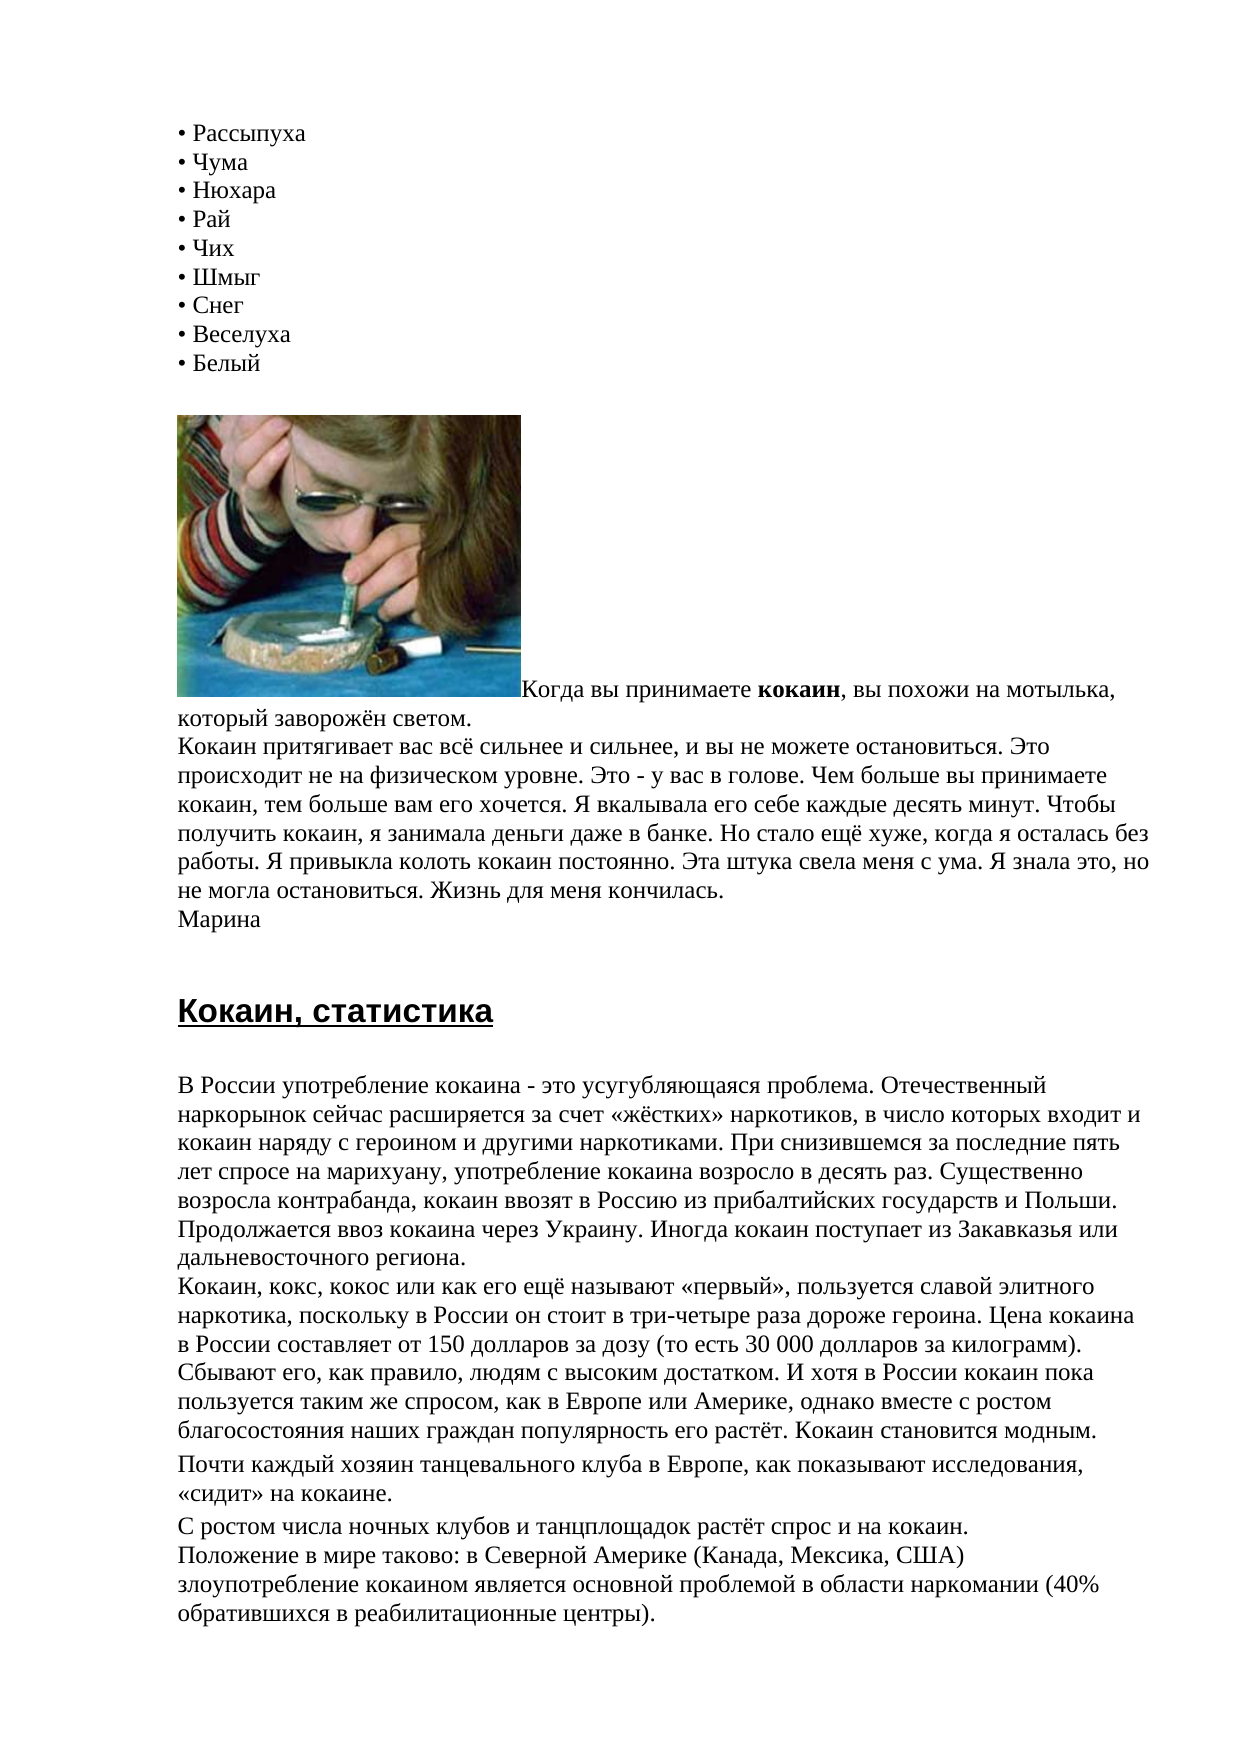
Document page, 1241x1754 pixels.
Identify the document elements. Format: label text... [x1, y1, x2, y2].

text Почти каждый хозяин танцевального клуба в Европе, как показывают исследования, «сидит» на кокаине. [177, 1449, 1152, 1506]
text В России употребление кокаина - это усугубляющаяся проблема. Отечественный наркорынок сейчас расширяется за счет «жёстких» наркотиков, в число которых входит и кокаин наряду с героином и другими наркотиками. При снизившемся за последние пять лет спросе на марихуану, употребление кокаина возросло в десять раз. Существенно возросла контрабанда, кокаин ввозят в Россию из прибалтийских государств и Польши. Продолжается ввоз кокаина через Украину. Иногда кокаин поступает из Закавказья или дальневосточного региона. Кокаин, кокс, кокос или как его ещё называют «первый», пользуется славой элитного наркотика, поскольку в России он стоит в три-четыре раза дороже героина. Цена кокаина в России составляет от 150 долларов за дозу (то есть 30 000 долларов за килограмм). Сбывают его, как правило, людям с высоким достатком. И хотя в России кокаин пока пользуется таким же спросом, как в Европе или Америке, однако вместе с ростом благосостояния наших граждан популярность его растёт. Кокаин становится модным. [177, 1070, 1152, 1444]
text Когда вы принимаете кокаин, вы похожи на мотылька, который заворожён светом. Кокаин притягивает вас всё сильнее и сильнее, и вы не можете остановиться. Это происходит не на физическом уровне. Это - у вас в голове. Чем больше вы принимаете кокаин, тем больше вам его хочется. Я вкалывала его себе каждые десять минут. Чтобы получить кокаин, я занимала деньги даже в банке. Но стало ещё хуже, когда я осталась без работы. Я привыкла колоть кокаин постоянно. Эта штука свела меня с ума. Я знала это, но не могла остановиться. Жизнь для меня кончилась. Марина [177, 416, 1152, 933]
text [177, 1511, 1152, 1626]
picture [177, 415, 521, 697]
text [177, 118, 1152, 377]
subtitle Кокаин, статистика [177, 991, 1152, 1030]
